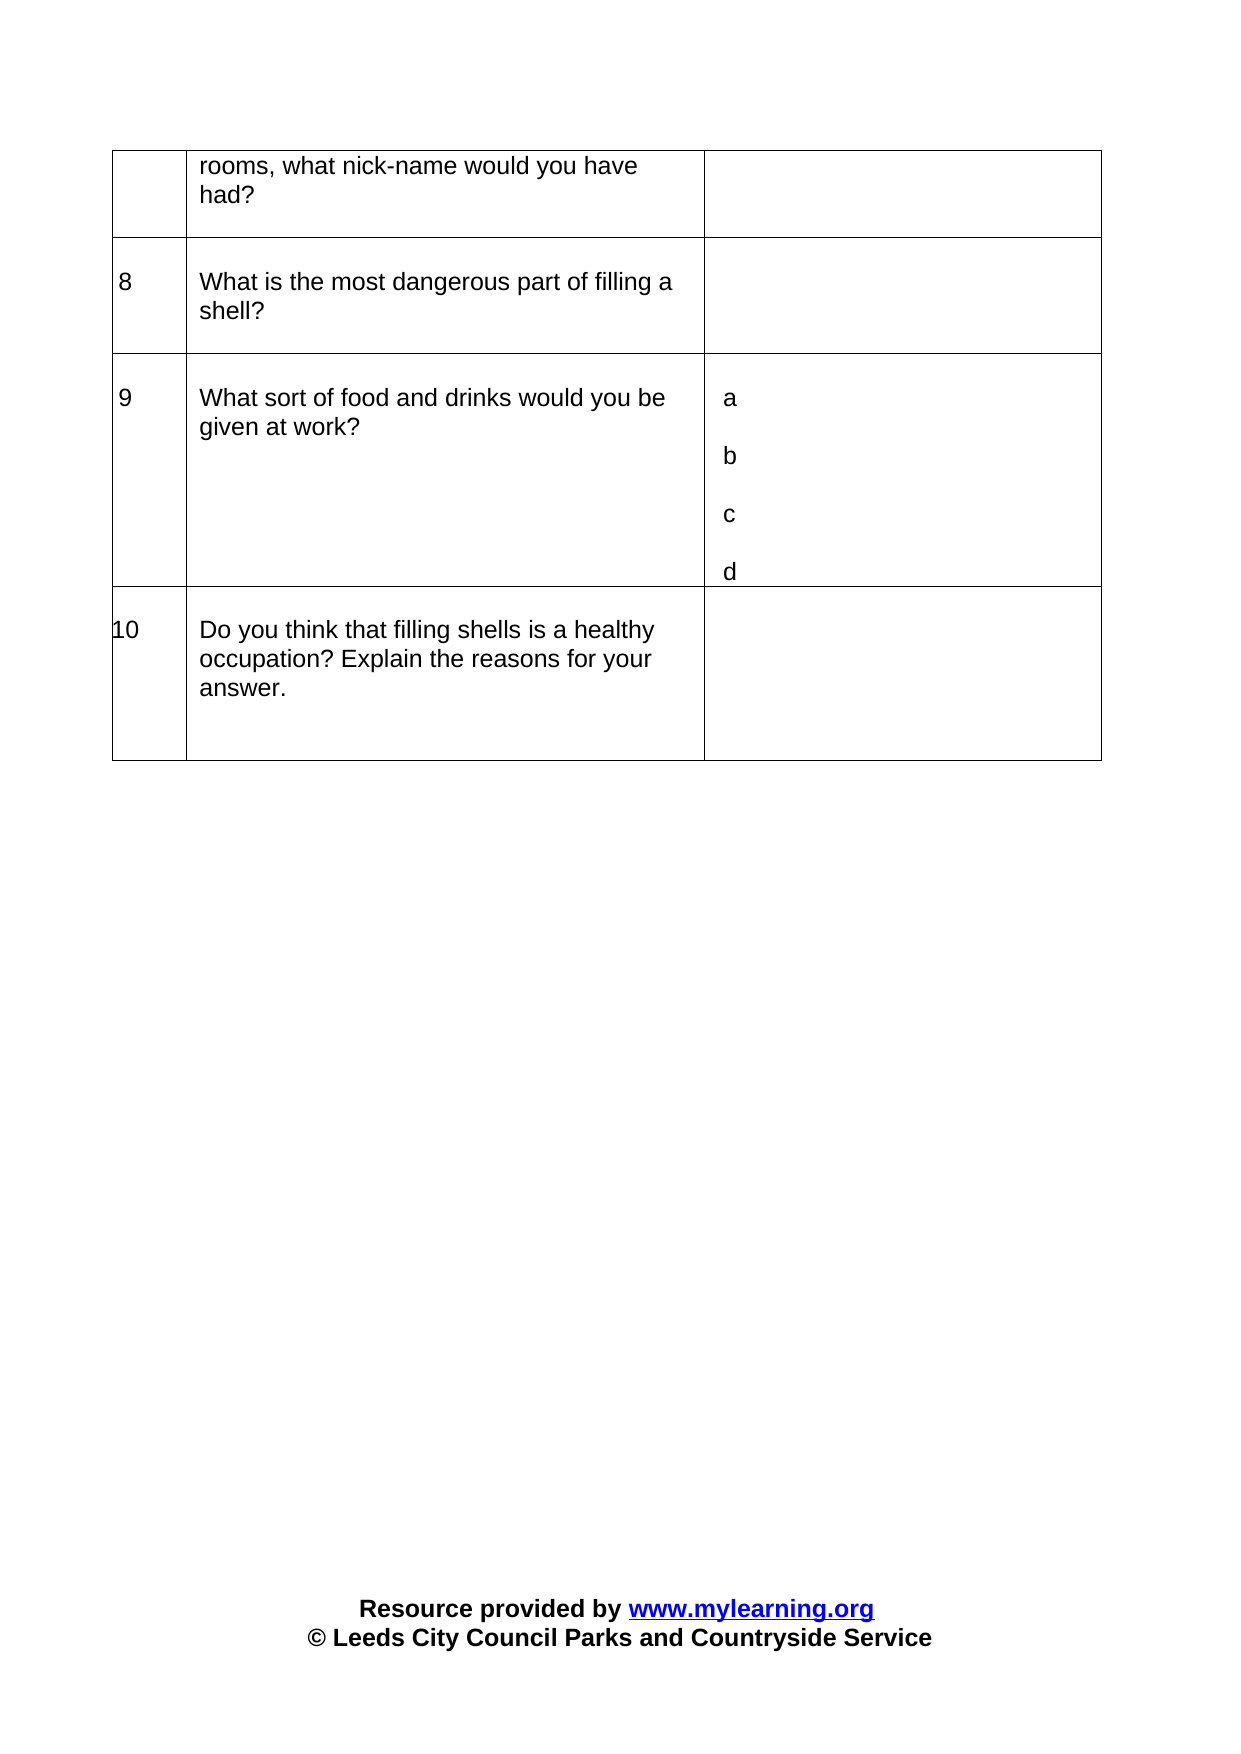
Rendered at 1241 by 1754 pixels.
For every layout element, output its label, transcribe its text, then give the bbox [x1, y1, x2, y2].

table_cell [187, 151, 704, 237]
table_cell [705, 587, 1101, 759]
table_cell [705, 151, 1101, 237]
table_cell a b c d [705, 354, 1101, 586]
table_cell 10 [113, 587, 186, 759]
table_cell What sort of food and drinks would you be given at work? [187, 354, 704, 586]
table_cell [705, 238, 1101, 353]
table_cell 8 [113, 238, 186, 353]
table_cell Do you think that filling shells is a healthy occupation? Explain the reasons for your answer. [187, 587, 704, 759]
table_cell 7 [113, 151, 186, 237]
table_cell 9 [113, 354, 186, 586]
table_cell What is the most dangerous part of filling a shell? [187, 238, 704, 353]
